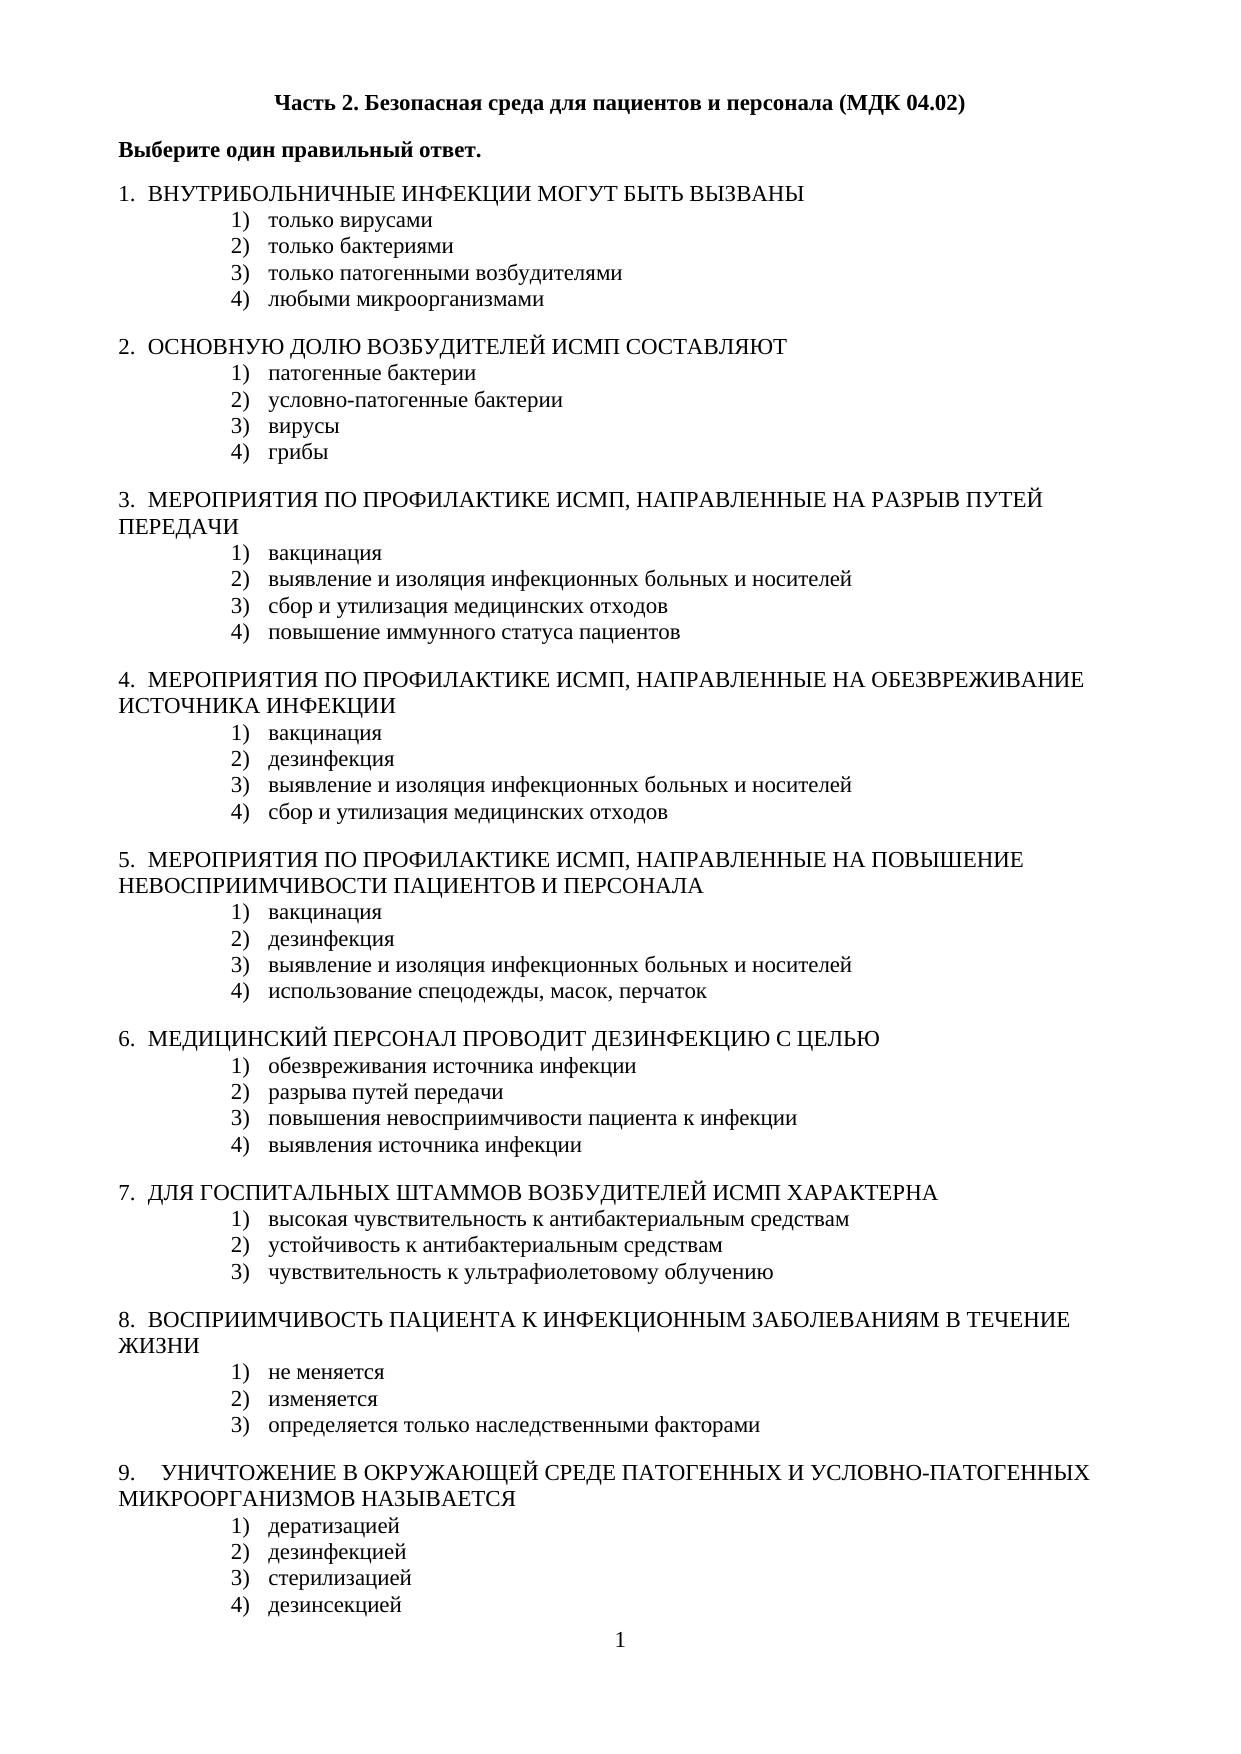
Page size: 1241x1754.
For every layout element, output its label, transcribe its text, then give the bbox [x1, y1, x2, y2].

list грибы [231, 438, 1122, 465]
list дератизацией [231, 1512, 1122, 1538]
list ДЛЯ ГОСПИТАЛЬНЫХ ШТАММОВ ВОЗБУДИТЕЛЕЙ ИСМП ХАРАКТЕРНА [118, 1179, 1122, 1205]
list стерилизацией [231, 1564, 1122, 1591]
list выявление и изоляция инфекционных больных и носителей [231, 565, 1122, 592]
list ВНУТРИБОЛЬНИЧНЫЕ ИНФЕКЦИИ МОГУТ БЫТЬ ВЫЗВАНЫ [118, 180, 1122, 206]
list вакцинация [231, 898, 1122, 925]
list только вирусами [231, 206, 1122, 232]
list дезинфекция [231, 745, 1122, 771]
list сбор и утилизация медицинских отходов [231, 592, 1122, 618]
list УНИЧТОЖЕНИЕ В ОКРУЖАЮЩЕЙ СРЕДЕ ПАТОГЕННЫХ И УСЛОВНО-ПАТОГЕННЫХ МИКРООРГАНИЗМОВ НАЗЫВАЕТСЯ [118, 1459, 1122, 1512]
list не меняется [231, 1358, 1122, 1385]
list дезинфекция [231, 925, 1122, 951]
list выявление и изоляция инфекционных больных и носителей [231, 951, 1122, 977]
list любыми микроорганизмами [231, 285, 1122, 311]
list использование спецодежды, масок, перчаток [231, 977, 1122, 1004]
list разрыва путей передачи [231, 1078, 1122, 1104]
list выявление и изоляция инфекционных больных и носителей [231, 771, 1122, 798]
list определяется только наследственными факторами [231, 1411, 1122, 1437]
list условно-патогенные бактерии [231, 386, 1122, 412]
list МЕДИЦИНСКИЙ ПЕРСОНАЛ ПРОВОДИТ ДЕЗИНФЕКЦИЮ С ЦЕЛЬЮ [118, 1025, 1122, 1052]
list ОСНОВНУЮ ДОЛЮ ВОЗБУДИТЕЛЕЙ ИСМП СОСТАВЛЯЮТ [118, 333, 1122, 359]
list чувствительность к ультрафиолетовому облучению [231, 1258, 1122, 1284]
list МЕРОПРИЯТИЯ ПО ПРОФИЛАКТИКЕ ИСМП, НАПРАВЛЕННЫЕ НА ОБЕЗВРЕЖИВАНИЕ ИСТОЧНИКА ИНФЕКЦИИ [118, 666, 1122, 719]
list сбор и утилизация медицинских отходов [231, 798, 1122, 824]
list повышения невосприимчивости пациента к инфекции [231, 1104, 1122, 1131]
text Выберите один правильный ответ. [118, 137, 1122, 163]
list дезинфекцией [231, 1538, 1122, 1564]
list дезинсекцией [231, 1591, 1122, 1617]
list только патогенными возбудителями [231, 259, 1122, 285]
list повышение иммунного статуса пациентов [231, 618, 1122, 644]
list вирусы [231, 412, 1122, 438]
list вакцинация [231, 539, 1122, 565]
list МЕРОПРИЯТИЯ ПО ПРОФИЛАКТИКЕ ИСМП, НАПРАВЛЕННЫЕ НА ПОВЫШЕНИЕ НЕВОСПРИИМЧИВОСТИ ПАЦИЕНТОВ И ПЕРСОНАЛА [118, 846, 1122, 898]
list вакцинация [231, 719, 1122, 745]
list высокая чувствительность к антибактериальным средствам [231, 1205, 1122, 1231]
text Часть 2. Безопасная среда для пациентов и персонала (МДК 04.02) [118, 89, 1122, 115]
list изменяется [231, 1385, 1122, 1411]
list патогенные бактерии [231, 359, 1122, 386]
list устойчивость к антибактериальным средствам [231, 1231, 1122, 1258]
list только бактериями [231, 232, 1122, 259]
list выявления источника инфекции [231, 1131, 1122, 1157]
list обезвреживания источника инфекции [231, 1052, 1122, 1078]
list МЕРОПРИЯТИЯ ПО ПРОФИЛАКТИКЕ ИСМП, НАПРАВЛЕННЫЕ НА РАЗРЫВ ПУТЕЙ ПЕРЕДАЧИ [118, 486, 1122, 539]
list ВОСПРИИМЧИВОСТЬ ПАЦИЕНТА К ИНФЕКЦИОННЫМ ЗАБОЛЕВАНИЯМ В ТЕЧЕНИЕ ЖИЗНИ [118, 1306, 1122, 1358]
